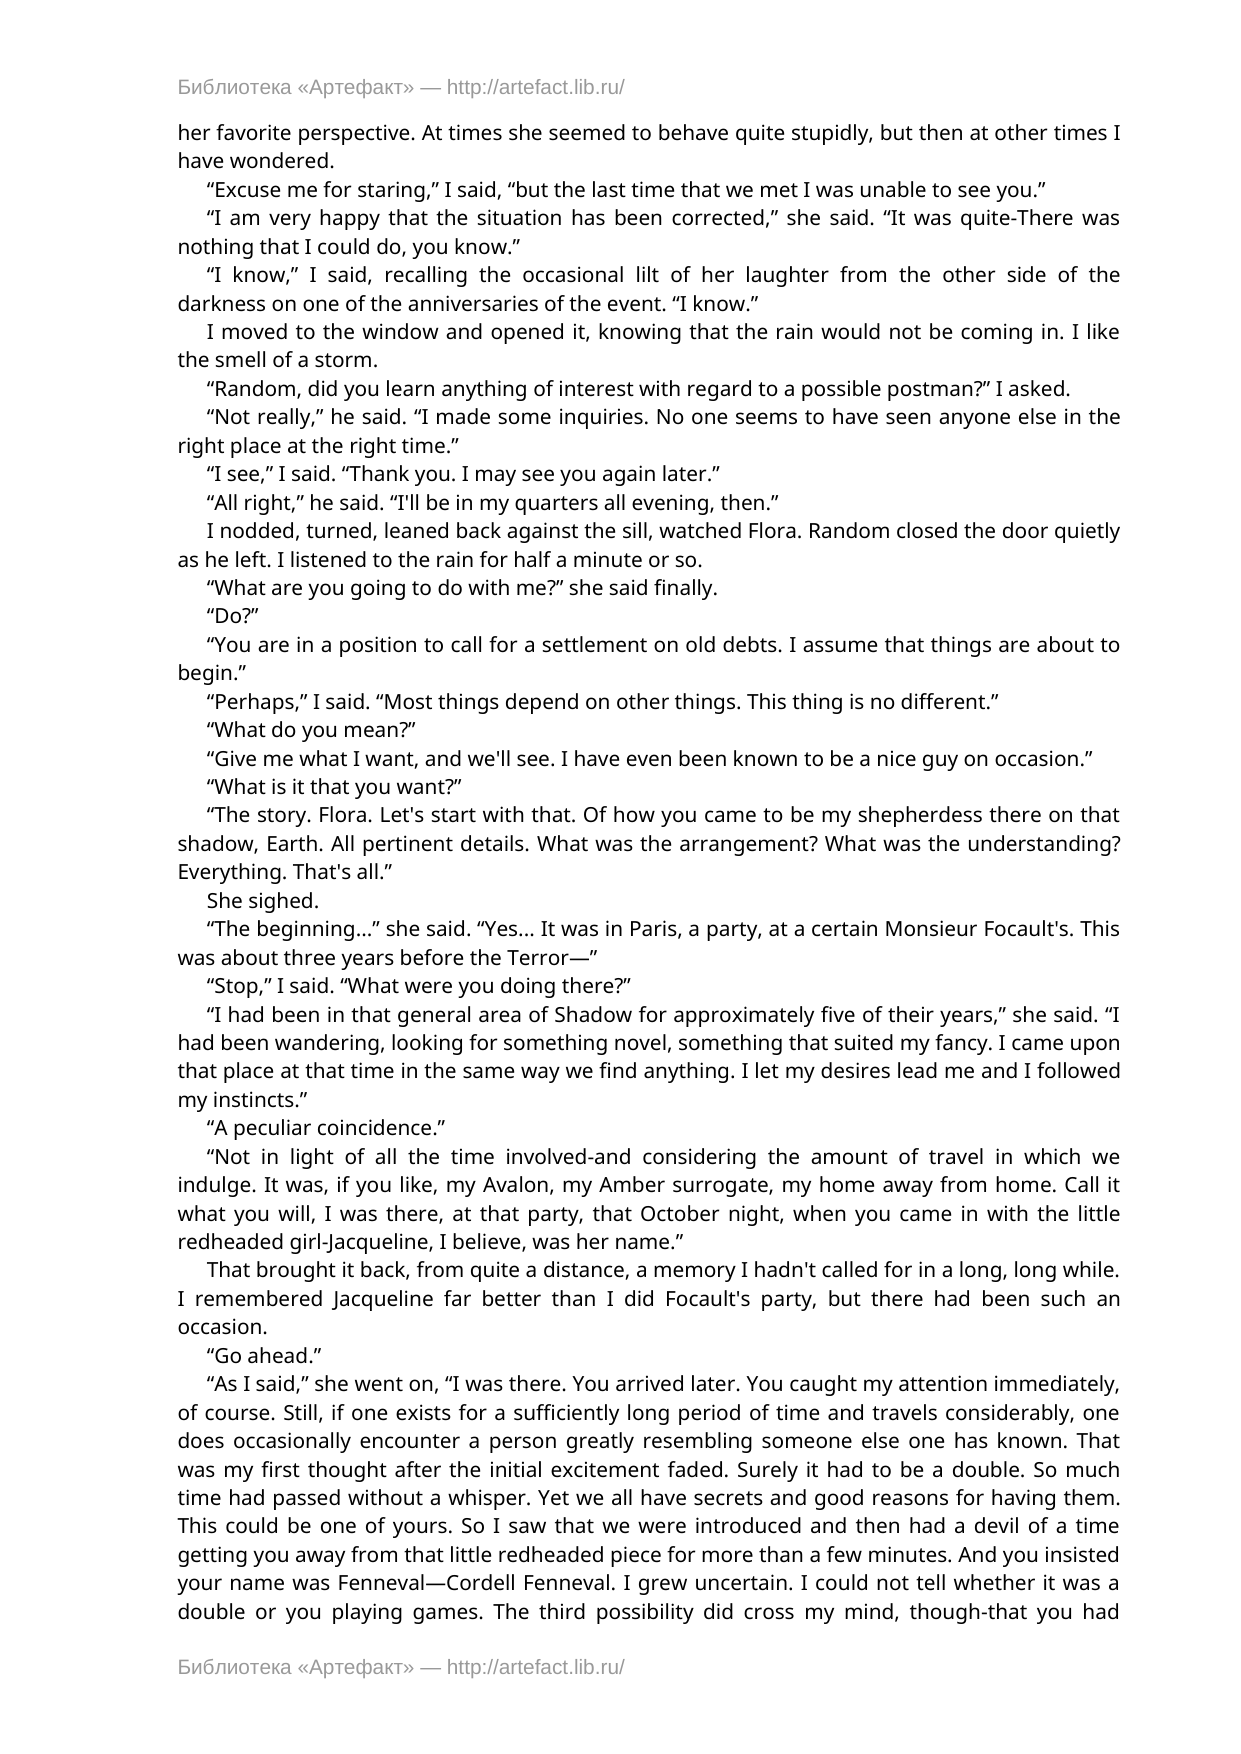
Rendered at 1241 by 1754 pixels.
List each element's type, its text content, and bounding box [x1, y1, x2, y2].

text “I see,” I said. “Thank you. I may see you again later.” [177, 459, 1122, 488]
text “You are in a position to call for a settlement on old debts. I assume that things are about to begin.” [177, 630, 1122, 687]
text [177, 1369, 1122, 1625]
text I nodded, turned, leaned back against the sill, watched Flora. Random closed the door quietly as he left. I listened to the rain for half a minute or so. [177, 516, 1122, 573]
text “A peculiar coincidence.” [177, 1113, 1122, 1142]
text “What do you mean?” [177, 715, 1122, 744]
text “What is it that you want?” [177, 772, 1122, 801]
text “I know,” I said, recalling the occasional lilt of her laughter from the other side of the darkness on one of the anniversaries of the event. “I know.” [177, 260, 1122, 317]
text “All right,” he said. “I'll be in my quarters all evening, then.” [177, 488, 1122, 516]
text That brought it back, from quite a distance, a memory I hadn't called for in a long, long while. I remembered Jacqueline far better than I did Focault's party, but there had been such an occasion. [177, 1256, 1122, 1341]
text “Not in light of all the time involved-and considering the amount of travel in which we indulge. It was, if you like, my Avalon, my Amber surrogate, my home away from home. Call it what you will, I was there, at that party, that October night, when you came in with the little redheaded girl-Jacqueline, I believe, was her name.” [177, 1142, 1122, 1256]
text “I am very happy that the situation has been corrected,” she said. “It was quite-There was nothing that I could do, you know.” [177, 203, 1122, 260]
text “Go ahead.” [177, 1341, 1122, 1369]
text “The beginning...” she said. “Yes... It was in Paris, a party, at a certain Monsieur Focault's. This was about three years before the Terror—” [177, 914, 1122, 971]
text She sighed. [177, 886, 1122, 914]
text “Excuse me for staring,” I said, “but the last time that we met I was unable to see you.” [177, 175, 1122, 203]
text “What are you going to do with me?” she said finally. [177, 573, 1122, 602]
text “Give me what I want, and we'll see. I have even been known to be a nice guy on occasion.” [177, 744, 1122, 772]
text I moved to the window and opened it, knowing that the rain would not be coming in. I like the smell of a storm. [177, 317, 1122, 374]
text “Stop,” I said. “What were you doing there?” [177, 971, 1122, 1000]
text “Do?” [177, 602, 1122, 630]
text “The story. Flora. Let's start with that. Of how you came to be my shepherdess there on that shadow, Earth. All pertinent details. What was the arrangement? What was the understanding? Everything. That's all.” [177, 801, 1122, 886]
text “Not really,” he said. “I made some inquiries. No one seems to have seen anyone else in the right place at the right time.” [177, 402, 1122, 459]
text “I had been in that general area of Shadow for approximately five of their years,” she said. “I had been wandering, looking for something novel, something that suited my fancy. I came upon that place at that time in the same way we find anything. I let my desires lead me and I followed my instincts.” [177, 1000, 1122, 1113]
text “Random, did you learn anything of interest with regard to a possible postman?” I asked. [177, 374, 1122, 402]
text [177, 118, 1122, 175]
text “Perhaps,” I said. “Most things depend on other things. This thing is no different.” [177, 687, 1122, 715]
